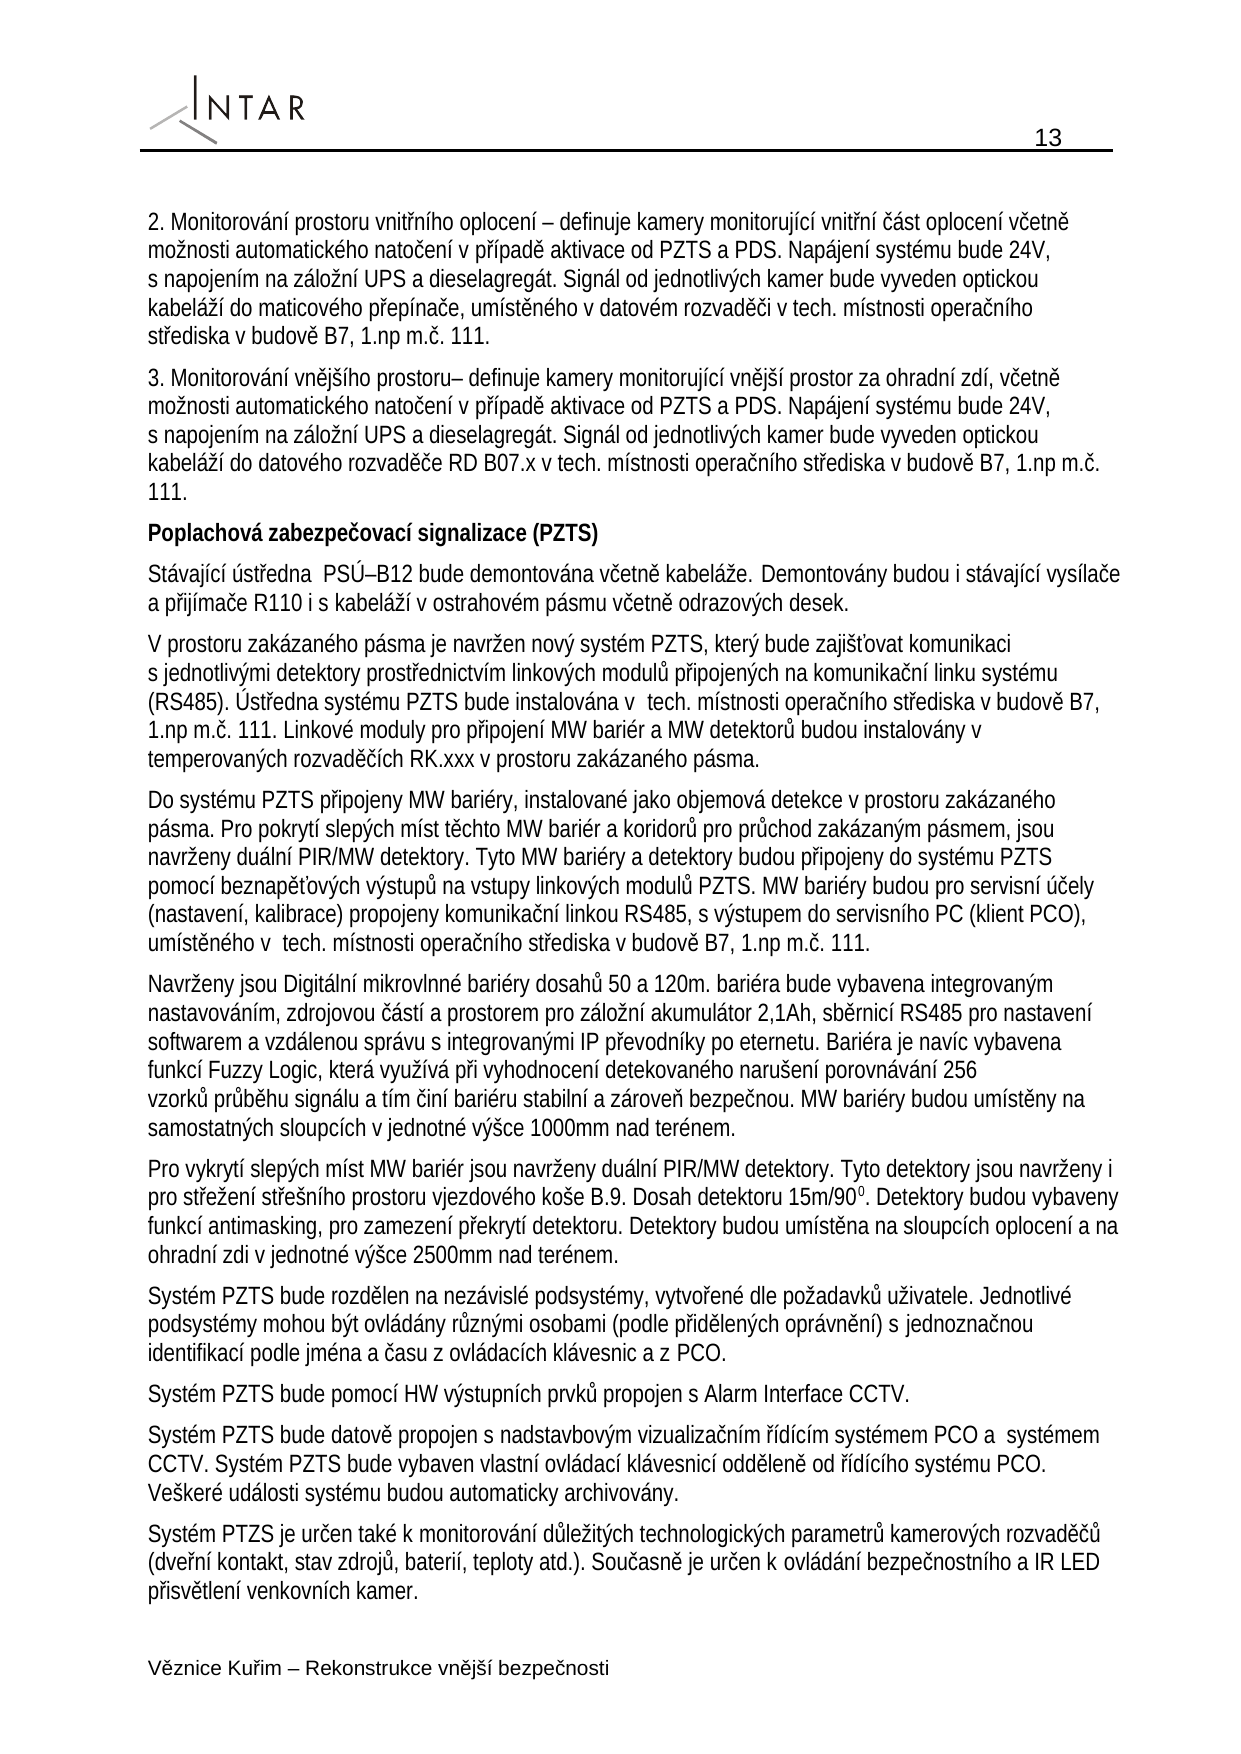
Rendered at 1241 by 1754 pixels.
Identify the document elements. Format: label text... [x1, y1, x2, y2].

text Navrženy jsou Digitální mikrovlnné bariéry dosahů 50 a 120m. bariéra bude vybavena integrovaným nastavováním, zdrojovou částí a prostorem pro záložní akumulátor 2,1Ah, sběrnicí RS485 pro nastavení softwarem a vzdálenou správu s integrovanými IP převodníky po eternetu. Bariéra je navíc vybavena funkcí Fuzzy Logic, která využívá při vyhodnocení detekovaného narušení porovnávání 256 vzorků průběhu signálu a tím činí bariéru stabilní a zároveň bezpečnou. MW bariéry budou umístěny na samostatných sloupcích v jednotné výšce 1000mm nad terénem. [148, 969, 1122, 1141]
text Stávající ústředna PSÚ–B12 bude demontována včetně kabeláže. Demontovány budou i stávající vysílače a přijímače R110 i s kabeláží v ostrahovém pásmu včetně odrazových desek. [148, 559, 1122, 617]
text Do systému PZTS připojeny MW bariéry, instalované jako objemová detekce v prostoru zakázaného pásma. Pro pokrytí slepých míst těchto MW bariér a koridorů pro průchod zakázaným pásmem, jsou navrženy duální PIR/MW detektory. Tyto MW bariéry a detektory budou připojeny do systému PZTS pomocí beznapěťových výstupů na vstupy linkových modulů PZTS. MW bariéry budou pro servisní účely (nastavení, kalibrace) propojeny komunikační linkou RS485, s výstupem do servisního PC (klient PCO), umístěného v tech. místnosti operačního střediska v budově B7, 1.np m.č. 111. [148, 785, 1122, 957]
text Poplachová zabezpečovací signalizace (PZTS) [148, 518, 1122, 547]
text 3. Monitorování vnějšího prostoru– definuje kamery monitorující vnější prostor za ohradní zdí, včetně možnosti automatického natočení v případě aktivace od PZTS a PDS. Napájení systému bude 24V, s napojením na záložní UPS a dieselagregát. Signál od jednotlivých kamer bude vyveden optickou kabeláží do datového rozvaděče RD B07.x v tech. místnosti operačního střediska v budově B7, 1.np m.č. 111. [148, 362, 1122, 506]
text 2. Monitorování prostoru vnitřního oplocení – definuje kamery monitorující vnitřní část oplocení včetně možnosti automatického natočení v případě aktivace od PZTS a PDS. Napájení systému bude 24V, s napojením na záložní UPS a dieselagregát. Signál od jednotlivých kamer bude vyveden optickou kabeláží do maticového přepínače, umístěného v datovém rozvaděči v tech. místnosti operačního střediska v budově B7, 1.np m.č. 111. [148, 207, 1122, 350]
text Systém PTZS je určen také k monitorování důležitých technologických parametrů kamerových rozvaděčů (dveřní kontakt, stav zdrojů, baterií, teploty atd.). Současně je určen k ovládání bezpečnostního a IR LED přisvětlení venkovních kamer. [148, 1519, 1122, 1605]
text Systém PZTS bude rozdělen na nezávislé podsystémy, vytvořené dle požadavků uživatele. Jednotlivé podsystémy mohou být ovládány různými osobami (podle přidělených oprávnění) s jednoznačnou identifikací podle jména a času z ovládacích klávesnic a z PCO. [148, 1281, 1122, 1367]
text V prostoru zakázaného pásma je navržen nový systém PZTS, který bude zajišťovat komunikaci s jednotlivými detektory prostřednictvím linkových modulů připojených na komunikační linku systému (RS485). Ústředna systému PZTS bude instalována v tech. místnosti operačního střediska v budově B7, 1.np m.č. 111. Linkové moduly pro připojení MW bariér a MW detektorů budou instalovány v temperovaných rozvaděčích RK.xxx v prostoru zakázaného pásma. [148, 629, 1122, 772]
text Systém PZTS bude pomocí HW výstupních prvků propojen s Alarm Interface CCTV. [148, 1379, 1122, 1408]
text Systém PZTS bude datově propojen s nadstavbovým vizualizačním řídícím systémem PCO a systémem CCTV. Systém PZTS bude vybaven vlastní ovládací klávesnicí odděleně od řídícího systému PCO. Veškeré události systému budou automaticky archivovány. [148, 1420, 1122, 1506]
text Pro vykrytí slepých míst MW bariér jsou navrženy duální PIR/MW detektory. Tyto detektory jsou navrženy i pro střežení střešního prostoru vjezdového koše B.9. Dosah detektoru 15m/900. Detektory budou vybaveny funkcí antimasking, pro zamezení překrytí detektoru. Detektory budou umístěna na sloupcích oplocení a na ohradní zdi v jednotné výšce 2500mm nad terénem. [148, 1154, 1122, 1268]
